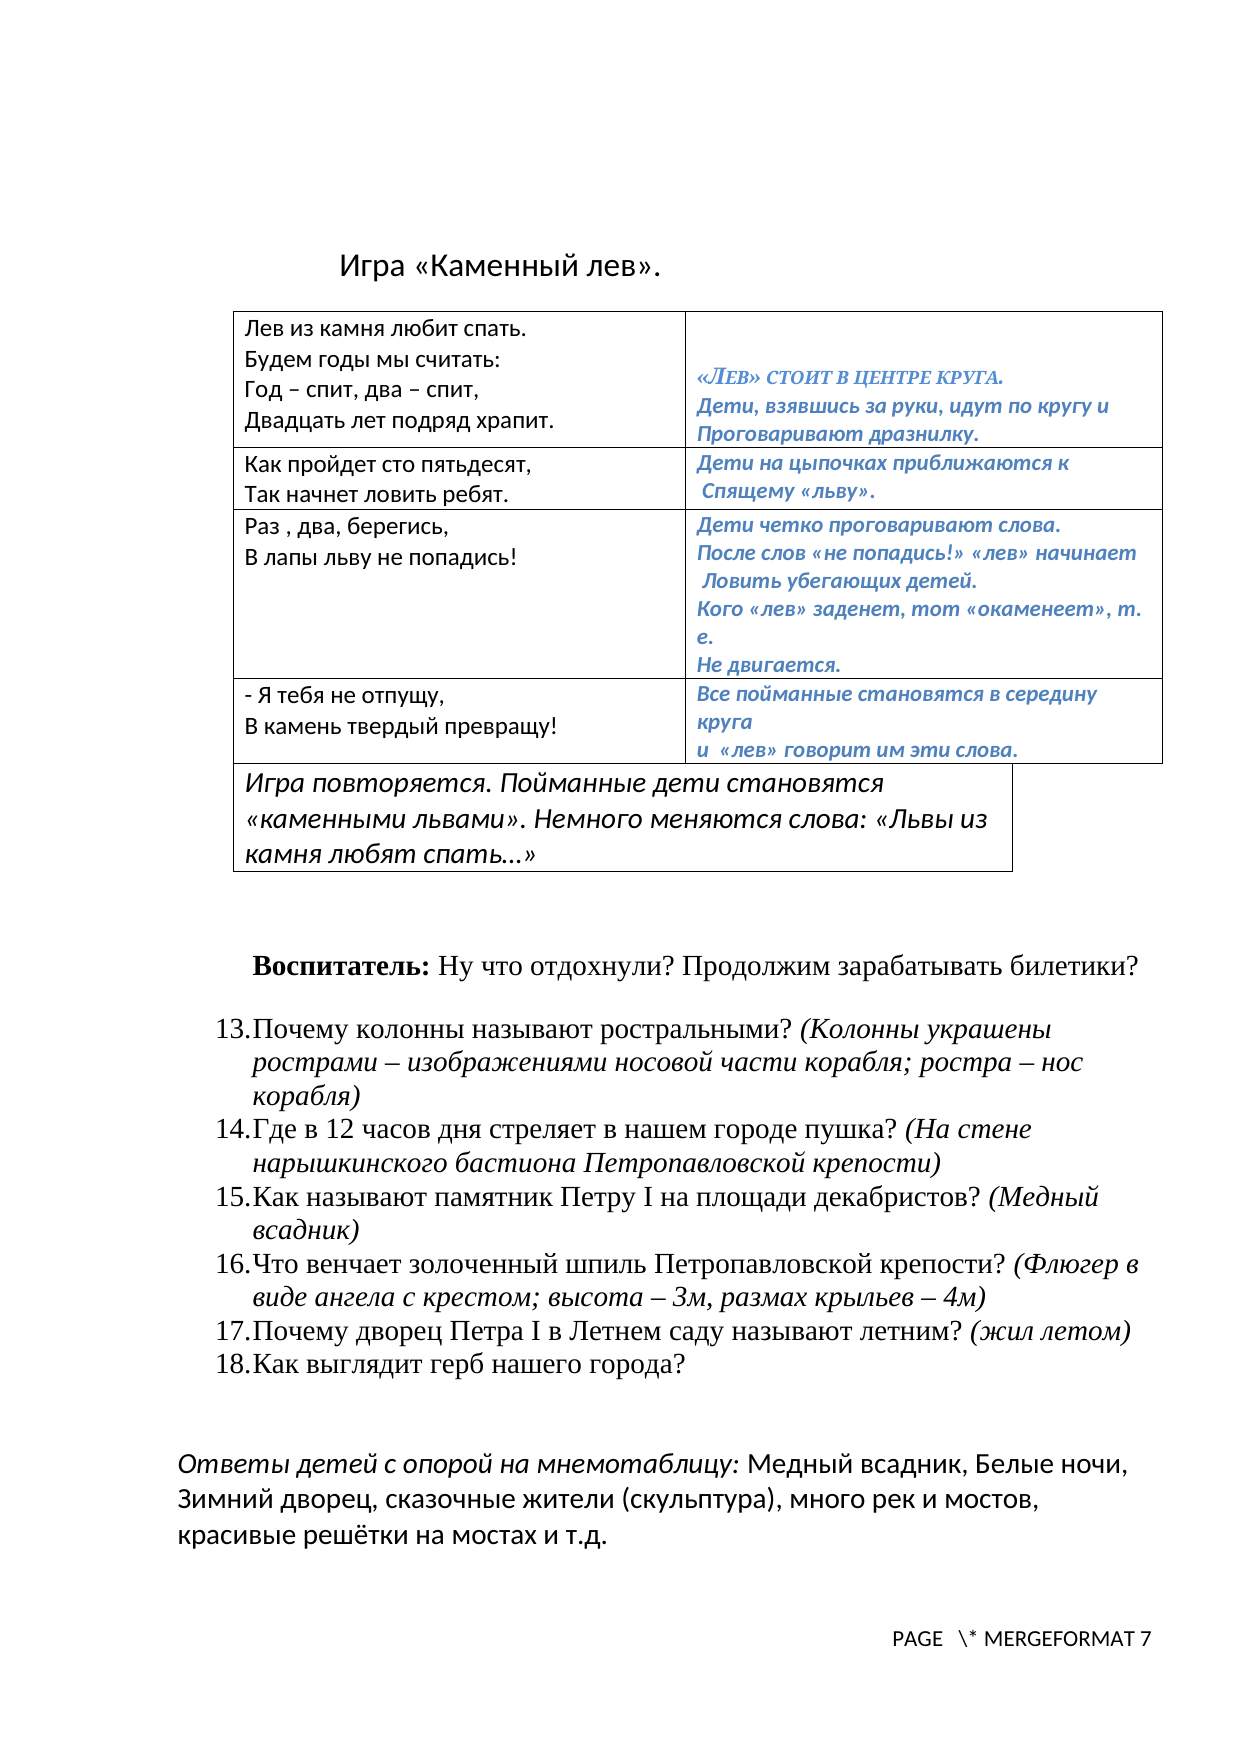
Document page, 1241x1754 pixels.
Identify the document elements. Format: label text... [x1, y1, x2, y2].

list Где в 12 часов дня стреляет в нашем городе пушка? (На стене нарышкинского бастиона Петропавловской крепости) [215, 1112, 1152, 1179]
table_cell Раз , два, берегись, В лапы льву не попадись! [234, 510, 685, 678]
table_cell Дети на цыпочках приближаются к Спящему «льву». [686, 448, 1162, 509]
table_cell Как пройдет сто пятьдесят, Так начнет ловить ребят. [234, 448, 685, 509]
table_header Лев из камня любит спать. Будем годы мы считать: Год – спит, два – спит, Двадцать лет подряд храпит. [234, 312, 685, 447]
list Почему дворец Петра I в Летнем саду называют летним? (жил летом) [215, 1313, 1152, 1346]
list Что венчает золоченный шпиль Петропавловской крепости? (Флюгер в виде ангела с крестом; высота – 3м, размах крыльев – 4м) [215, 1246, 1152, 1313]
list Почему колонны называют ростральными? (Колонны украшены рострами – изображениями носовой части корабля; ростра – нос корабля) [215, 1011, 1152, 1112]
text Игра «Каменный лев». [215, 243, 1152, 284]
table_cell Дети четко проговаривают слова. После слов «не попадись!» «лев» начинает Ловить убегающих детей. Кого «лев» заденет, тот «окаменеет», т. е. Не двигается. [686, 510, 1162, 678]
text Ответы детей с опорой на мнемотаблицу: Медный всадник, Белые ночи, Зимний дворец, сказочные жители (скульптура), много рек и мостов, красивые решётки на мостах и т.д. [177, 1445, 1152, 1552]
table_cell Все пойманные становятся в середину круга и «лев» говорит им эти слова. [686, 679, 1162, 763]
list Воспитатель: Ну что отдохнули? Продолжим зарабатывать билетики? [252, 948, 1152, 982]
table_cell - Я тебя не отпущу, В камень твердый превращу! [234, 679, 685, 763]
table_header «Лев» стоит в центре круга. Дети, взявшись за руки, идут по кругу и Проговаривают дразнилку. [686, 312, 1162, 447]
list Как выглядит герб нашего города? [215, 1346, 1152, 1380]
list Как называют памятник Петру I на площади декабристов? (Медный всадник) [215, 1179, 1152, 1246]
table_cell Игра повторяется. Пойманные дети становятся «каменными львами». Немного меняются слова: «Львы из камня любят спать…» [234, 764, 1012, 871]
